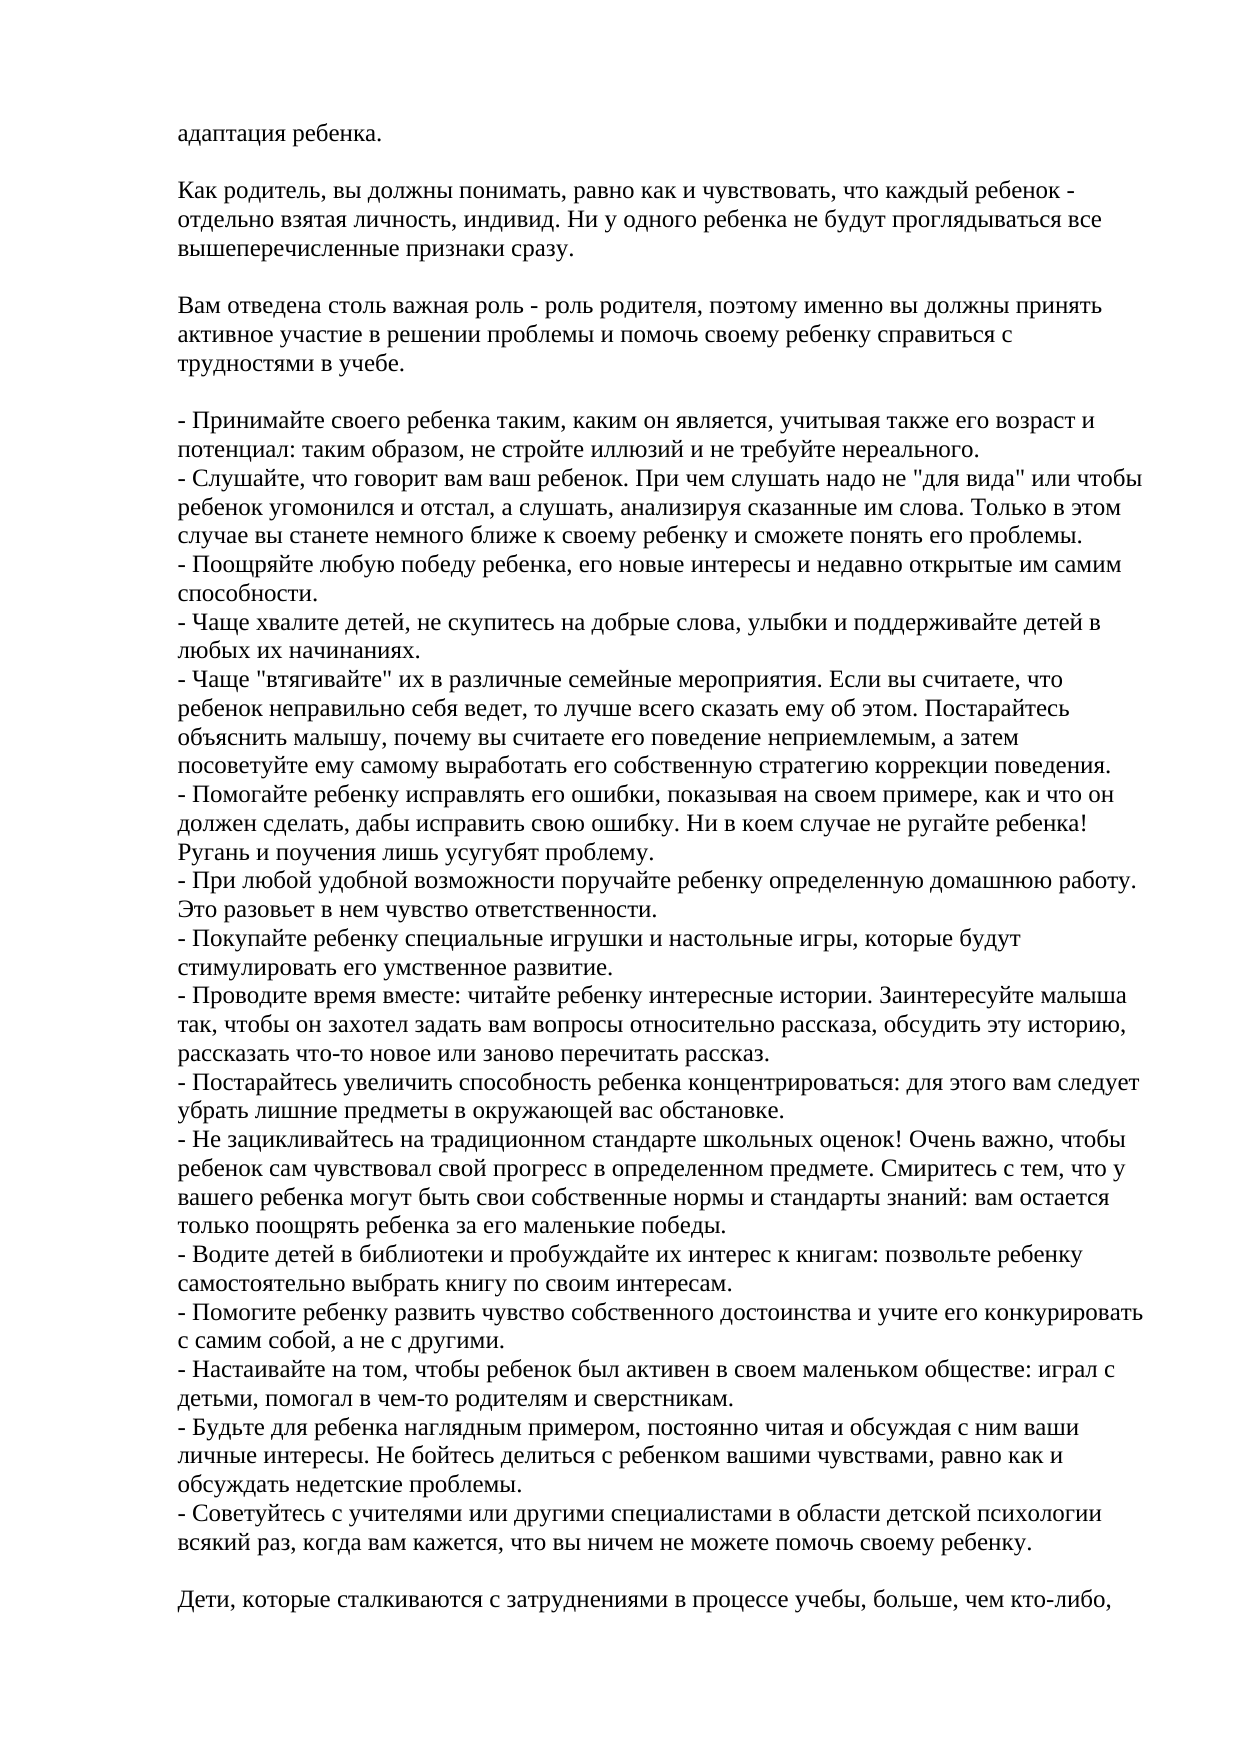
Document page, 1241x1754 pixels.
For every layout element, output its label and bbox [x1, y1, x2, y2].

text [177, 118, 1152, 1613]
